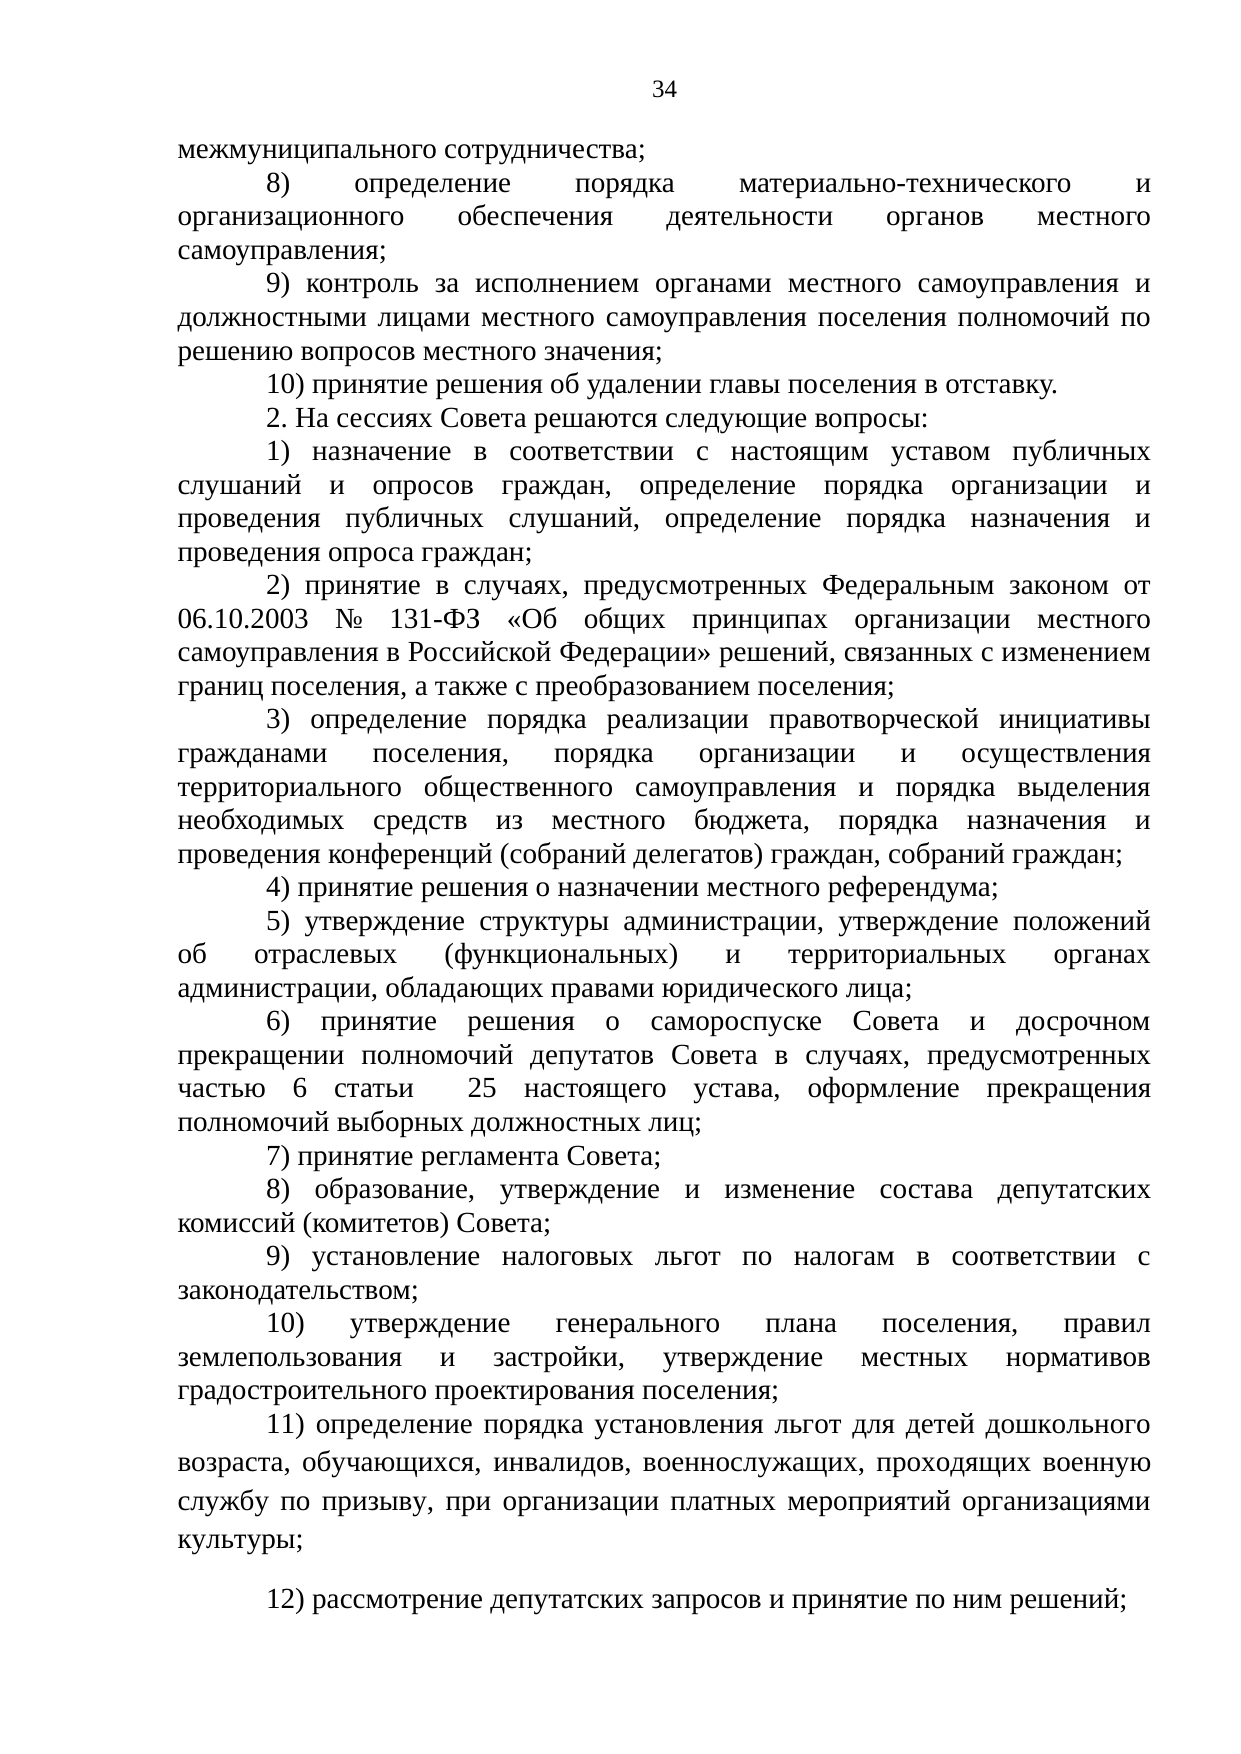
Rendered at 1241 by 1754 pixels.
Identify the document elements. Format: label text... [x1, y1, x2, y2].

text 9) установление налоговых льгот по налогам в соответствии с законодательством; [177, 1238, 1152, 1305]
text 10) принятие решения об удалении главы поселения в отставку. [177, 366, 1152, 400]
text 10) утверждение генерального плана поселения, правил землепользования и застройки, утверждение местных нормативов градостроительного проектирования поселения; [177, 1305, 1152, 1406]
text 1) назначение в соответствии с настоящим уставом публичных слушаний и опросов граждан, определение порядка организации и проведения публичных слушаний, определение порядка назначения и проведения опроса граждан; [177, 433, 1152, 567]
text 6) принятие решения о самороспуске Совета и досрочном прекращении полномочий депутатов Совета в случаях, предусмотренных частью 6 статьи 25 настоящего устава, оформление прекращения полномочий выборных должностных лиц; [177, 1003, 1152, 1138]
text 12) рассмотрение депутатских запросов и принятие по ним решений; [177, 1581, 1152, 1614]
text 8) определение порядка материально-технического и организационного обеспечения деятельности органов местного самоуправления; [177, 165, 1152, 266]
text 4) принятие решения о назначении местного референдума; [177, 869, 1152, 903]
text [177, 131, 1152, 165]
text 8) образование, утверждение и изменение состава депутатских комиссий (комитетов) Совета; [177, 1171, 1152, 1238]
text 11) определение порядка установления льгот для детей дошкольного возраста, обучающихся, инвалидов, военнослужащих, проходящих военную службу по призыву, при организации платных мероприятий организациями культуры; [177, 1406, 1152, 1555]
text 2. На сессиях Совета решаются следующие вопросы: [177, 400, 1152, 433]
text 9) контроль за исполнением органами местного самоуправления и должностными лицами местного самоуправления поселения полномочий по решению вопросов местного значения; [177, 266, 1152, 366]
text 2) принятие в случаях, предусмотренных Федеральным законом от 06.10.2003 № 131-ФЗ «Об общих принципах организации местного самоуправления в Российской Федерации» решений, связанных с изменением границ поселения, а также с преобразованием поселения; [177, 567, 1152, 702]
text 5) утверждение структуры администрации, утверждение положений об отраслевых (функциональных) и территориальных органах администрации, обладающих правами юридического лица; [177, 903, 1152, 1003]
text 3) определение порядка реализации правотворческой инициативы гражданами поселения, порядка организации и осуществления территориального общественного самоуправления и порядка выделения необходимых средств из местного бюджета, порядка назначения и проведения конференций (собраний делегатов) граждан, собраний граждан; [177, 702, 1152, 869]
text 7) принятие регламента Совета; [177, 1138, 1152, 1171]
